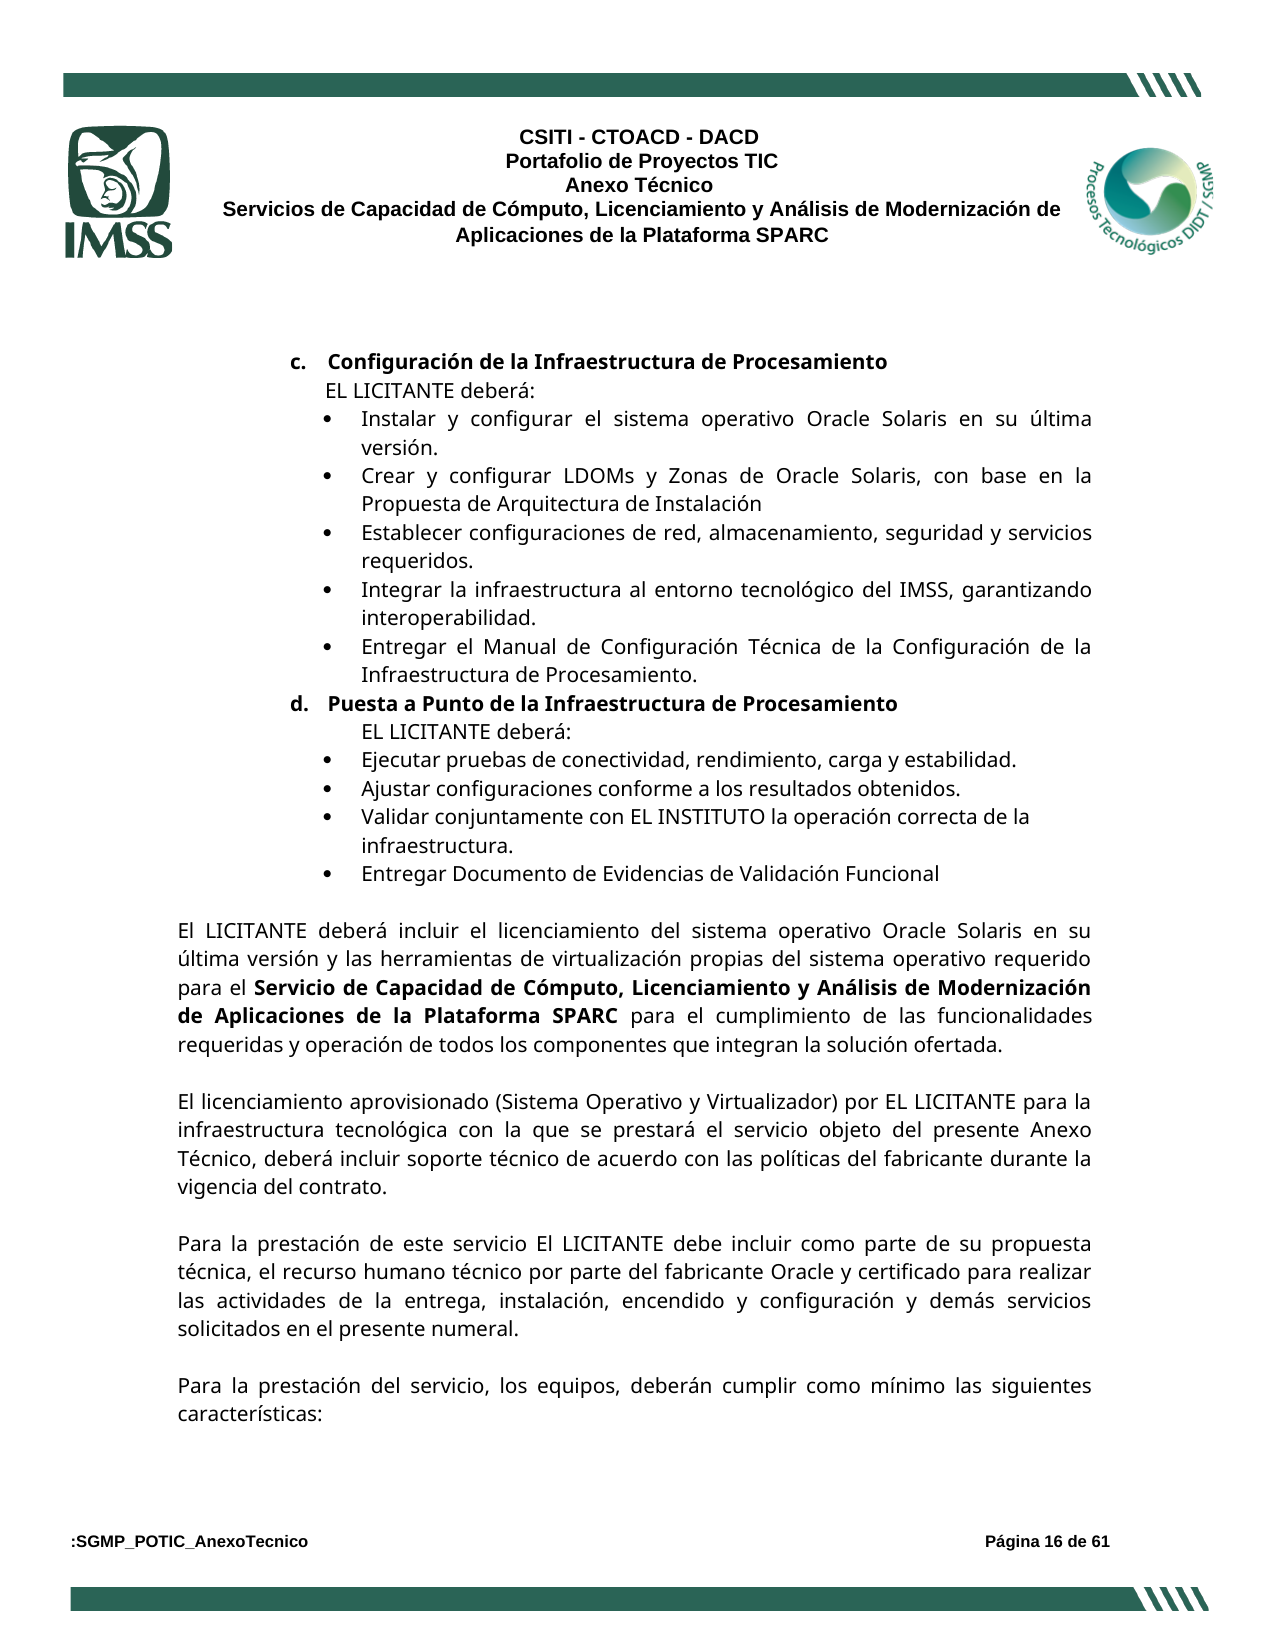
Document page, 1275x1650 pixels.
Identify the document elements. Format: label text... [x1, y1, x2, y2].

list Ajustar configuraciones conforme a los resultados obtenidos. [323, 774, 1093, 802]
picture [70, 1587, 1209, 1611]
list Crear y configurar LDOMs y Zonas de Oracle Solaris, con base en la Propuesta de Arquitectura de Instalación [323, 461, 1093, 518]
picture [63, 124, 173, 258]
list Integrar la infraestructura al entorno tecnológico del IMSS, garantizando interoperabilidad. [323, 575, 1093, 632]
text El licenciamiento aprovisionado (Sistema Operativo y Virtualizador) por EL LICITANTE para la infraestructura tecnológica con la que se prestará el servicio objeto del presente Anexo Técnico, deberá incluir soporte técnico de acuerdo con las políticas del fabricante durante la vigencia del contrato. [177, 1087, 1093, 1201]
list Establecer configuraciones de red, almacenamiento, seguridad y servicios requeridos. [323, 518, 1093, 575]
text Para la prestación de este servicio El LICITANTE debe incluir como parte de su propuesta técnica, el recurso humano técnico por parte del fabricante Oracle y certificado para realizar las actividades de la entrega, instalación, encendido y configuración y demás servicios solicitados en el presente numeral. [177, 1229, 1093, 1343]
picture [1084, 145, 1213, 254]
list Entregar el Manual de Configuración Técnica de la Configuración de la Infraestructura de Procesamiento. [323, 632, 1093, 689]
text EL LICITANTE deberá: [325, 376, 1093, 404]
text El LICITANTE deberá incluir el licenciamiento del sistema operativo Oracle Solaris en su última versión y las herramientas de virtualización propias del sistema operativo requerido para el Servicio de Capacidad de Cómputo, Licenciamiento y Análisis de Modernización de Aplicaciones de la Plataforma SPARC para el cumplimiento de las funcionalidades requeridas y operación de todos los componentes que integran la solución ofertada. [177, 916, 1093, 1058]
subtitle Puesta a Punto de la Infraestructura de Procesamiento [290, 689, 1093, 717]
list Entregar Documento de Evidencias de Validación Funcional [323, 859, 1093, 888]
text EL LICITANTE deberá: [361, 717, 1093, 746]
list Instalar y configurar el sistema operativo Oracle Solaris en su última versión. [323, 404, 1093, 461]
text Para la prestación del servicio, los equipos, deberán cumplir como mínimo las siguientes características: [177, 1371, 1093, 1428]
subtitle Configuración de la Infraestructura de Procesamiento [290, 347, 1093, 376]
list Validar conjuntamente con EL INSTITUTO la operación correcta de la infraestructura. [323, 802, 1093, 859]
picture [63, 73, 1202, 97]
list Ejecutar pruebas de conectividad, rendimiento, carga y estabilidad. [323, 746, 1093, 774]
